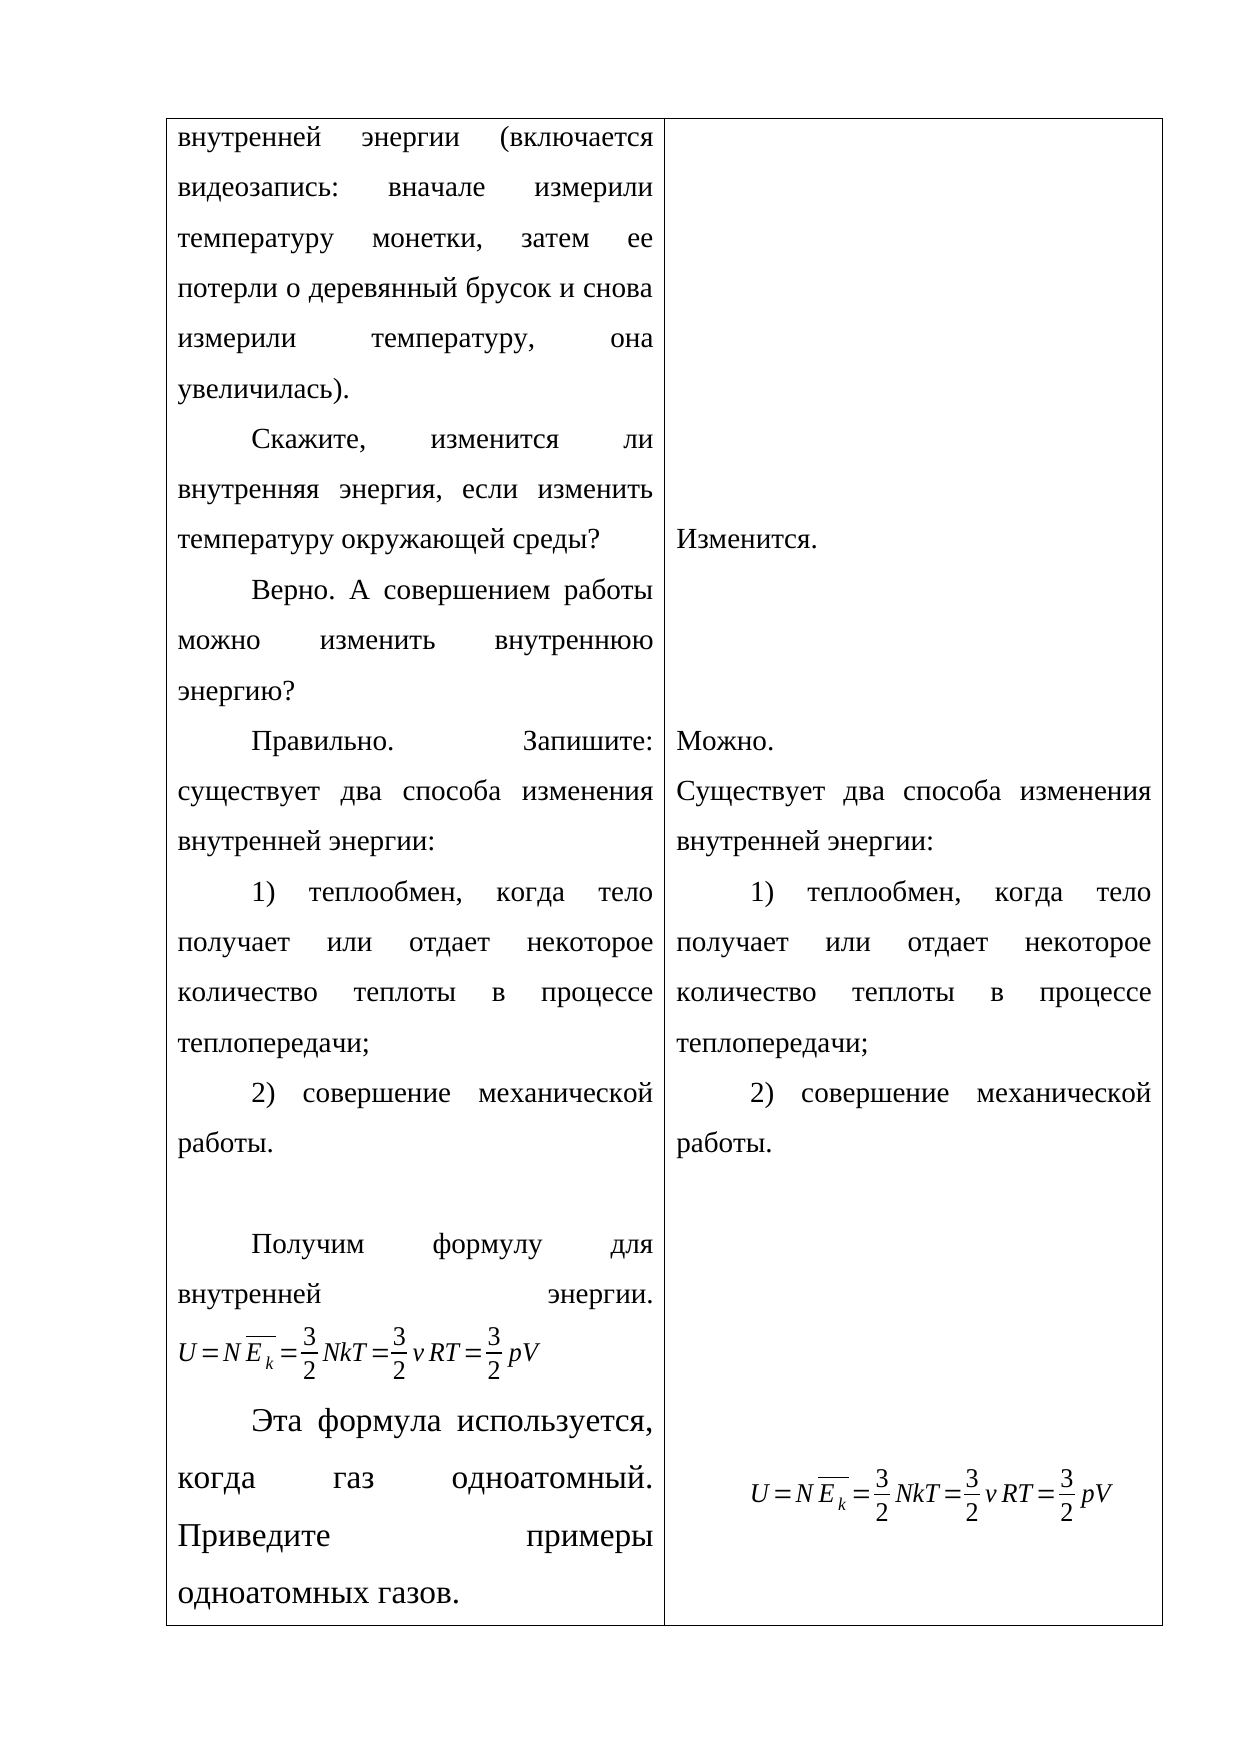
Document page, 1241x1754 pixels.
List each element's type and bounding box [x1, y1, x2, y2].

table_header [665, 119, 1162, 1625]
table_header [167, 119, 664, 1625]
